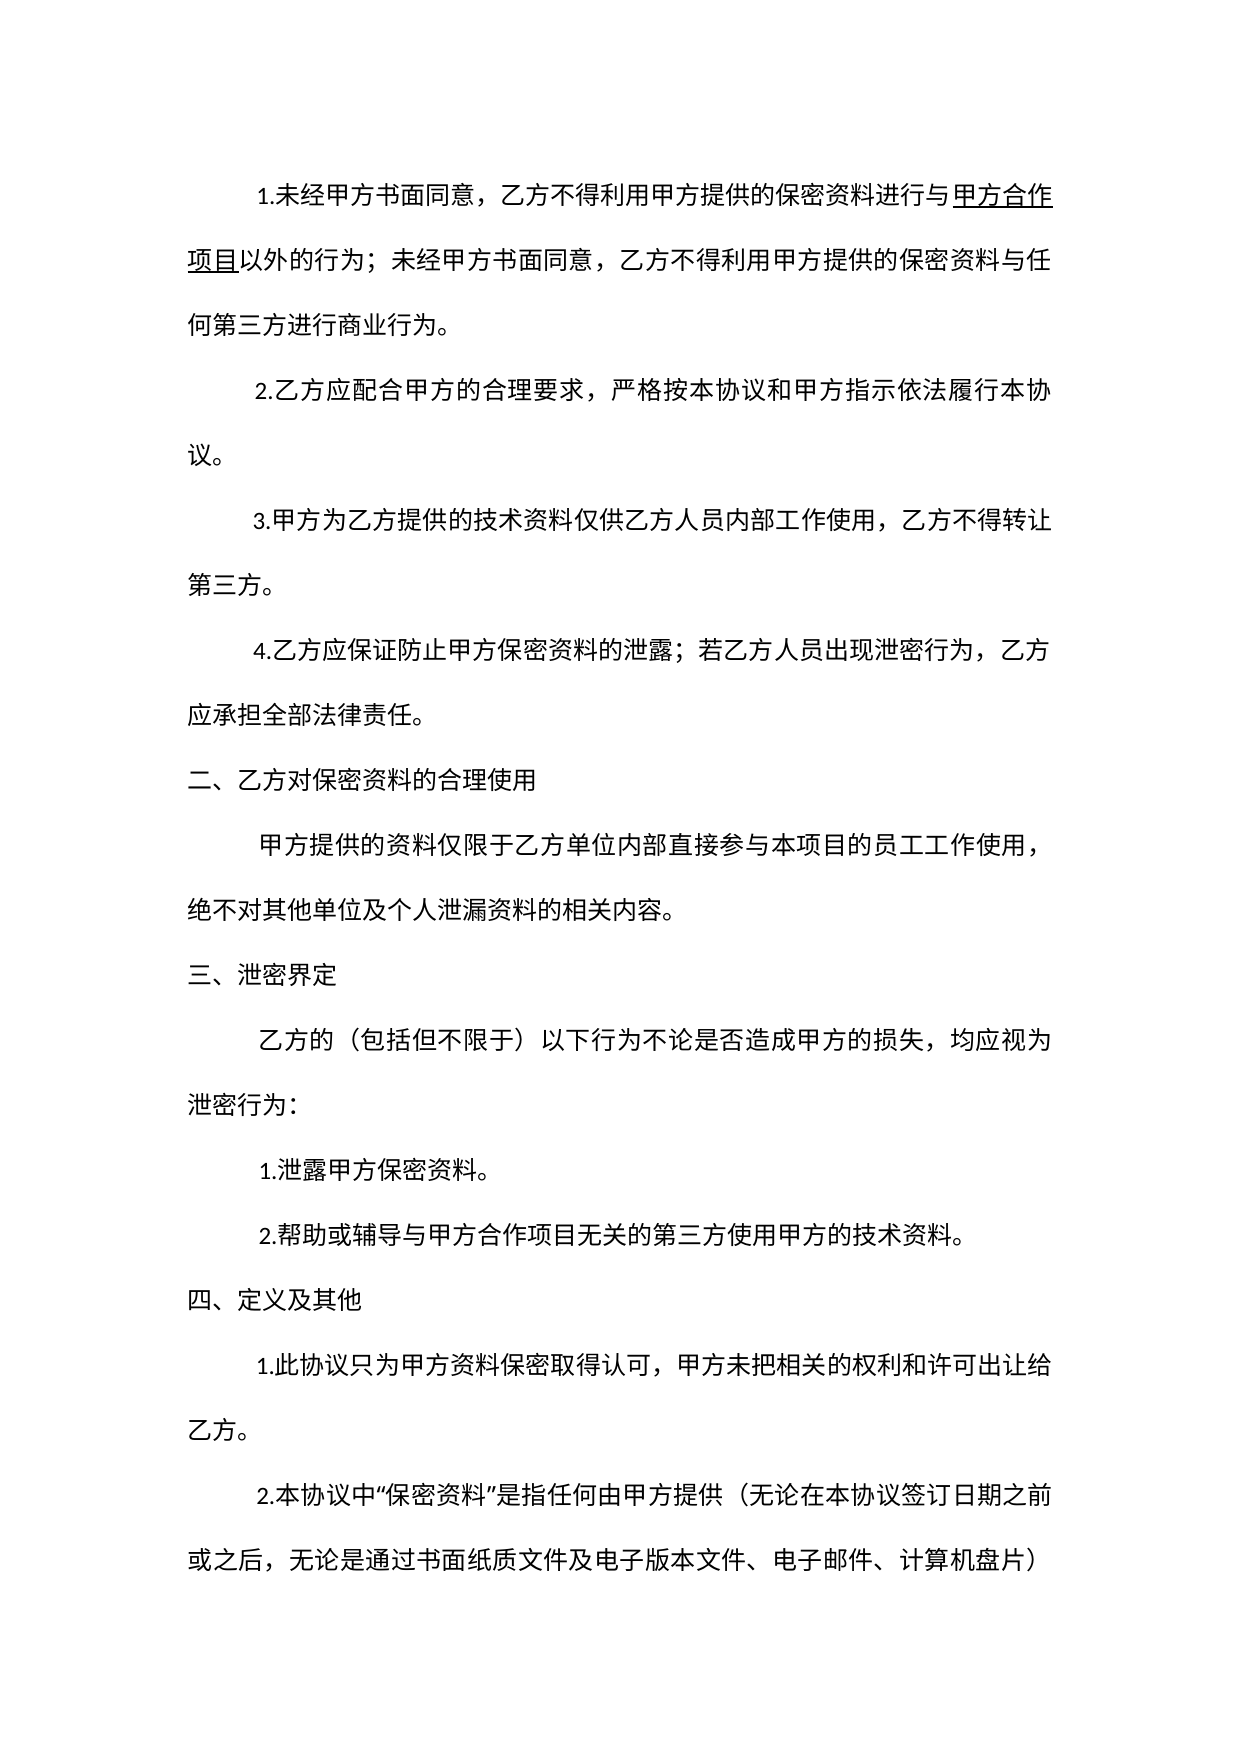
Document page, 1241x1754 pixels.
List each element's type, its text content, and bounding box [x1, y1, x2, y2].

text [187, 1462, 1053, 1592]
text 2.帮助或辅导与甲方合作项目无关的第三方使用甲方的技术资料。 [187, 1202, 1053, 1267]
text 四、定义及其他 [187, 1267, 1053, 1332]
text 甲方提供的资料仅限于乙方单位内部直接参与本项目的员工工作使用，绝不对其他单位及个人泄漏资料的相关内容。 [187, 812, 1053, 942]
text 2.乙方应配合甲方的合理要求，严格按本协议和甲方指示依法履行本协议。 [187, 357, 1053, 487]
text 1.未经甲方书面同意，乙方不得利用甲方提供的保密资料进行与甲方合作项目以外的行为；未经甲方书面同意，乙方不得利用甲方提供的保密资料与任何第三方进行商业行为。 [187, 162, 1053, 357]
text 1.此协议只为甲方资料保密取得认可，甲方未把相关的权利和许可出让给乙方。 [187, 1332, 1053, 1462]
text 1.泄露甲方保密资料。 [187, 1137, 1053, 1202]
text 乙方的（包括但不限于）以下行为不论是否造成甲方的损失，均应视为泄密行为： [187, 1007, 1053, 1137]
text 三、泄密界定 [187, 942, 1053, 1007]
text 4.乙方应保证防止甲方保密资料的泄露；若乙方人员出现泄密行为，乙方应承担全部法律责任。 [187, 617, 1053, 747]
text 二、乙方对保密资料的合理使用 [187, 747, 1053, 812]
text 3.甲方为乙方提供的技术资料仅供乙方人员内部工作使用，乙方不得转让第三方。 [187, 487, 1053, 617]
